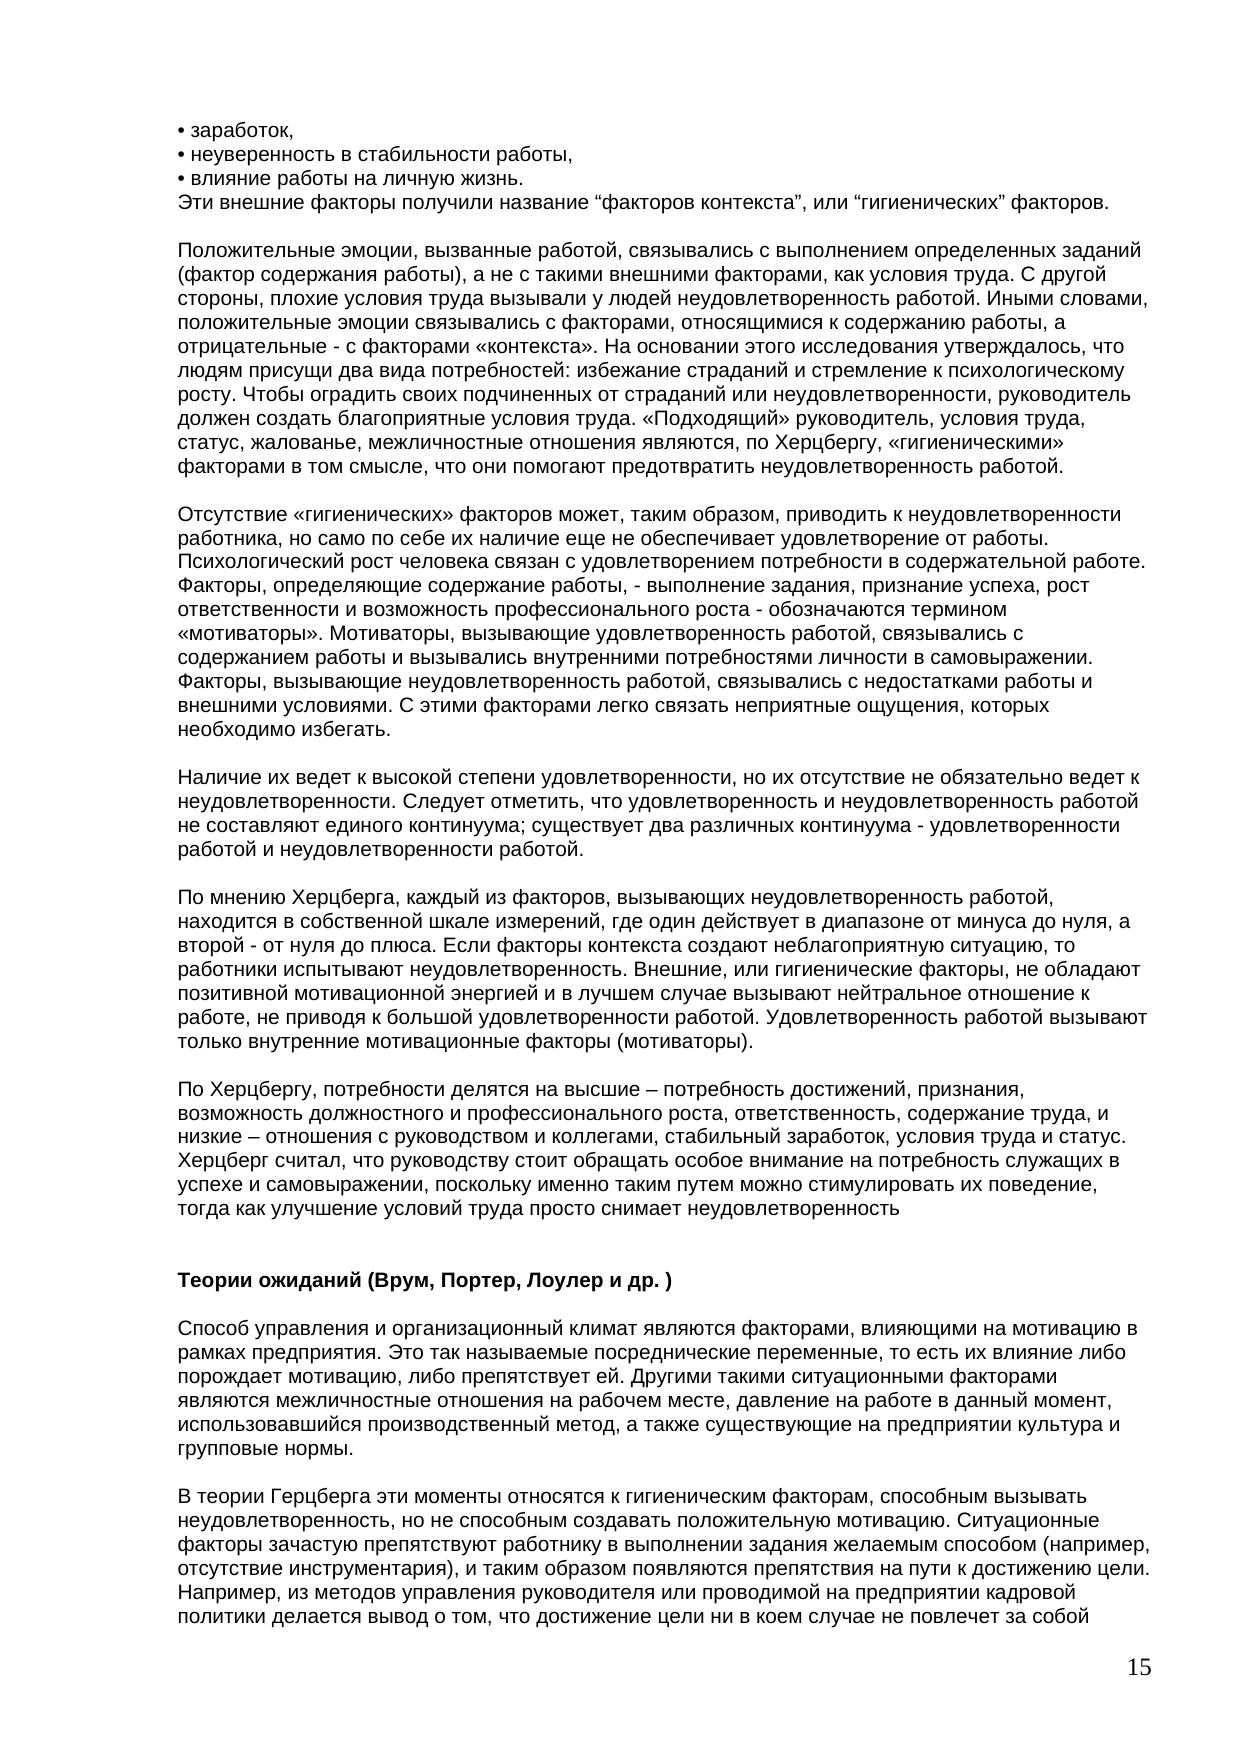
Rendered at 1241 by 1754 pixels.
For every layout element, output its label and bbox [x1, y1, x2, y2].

text [177, 190, 1152, 1627]
text [177, 118, 1152, 190]
